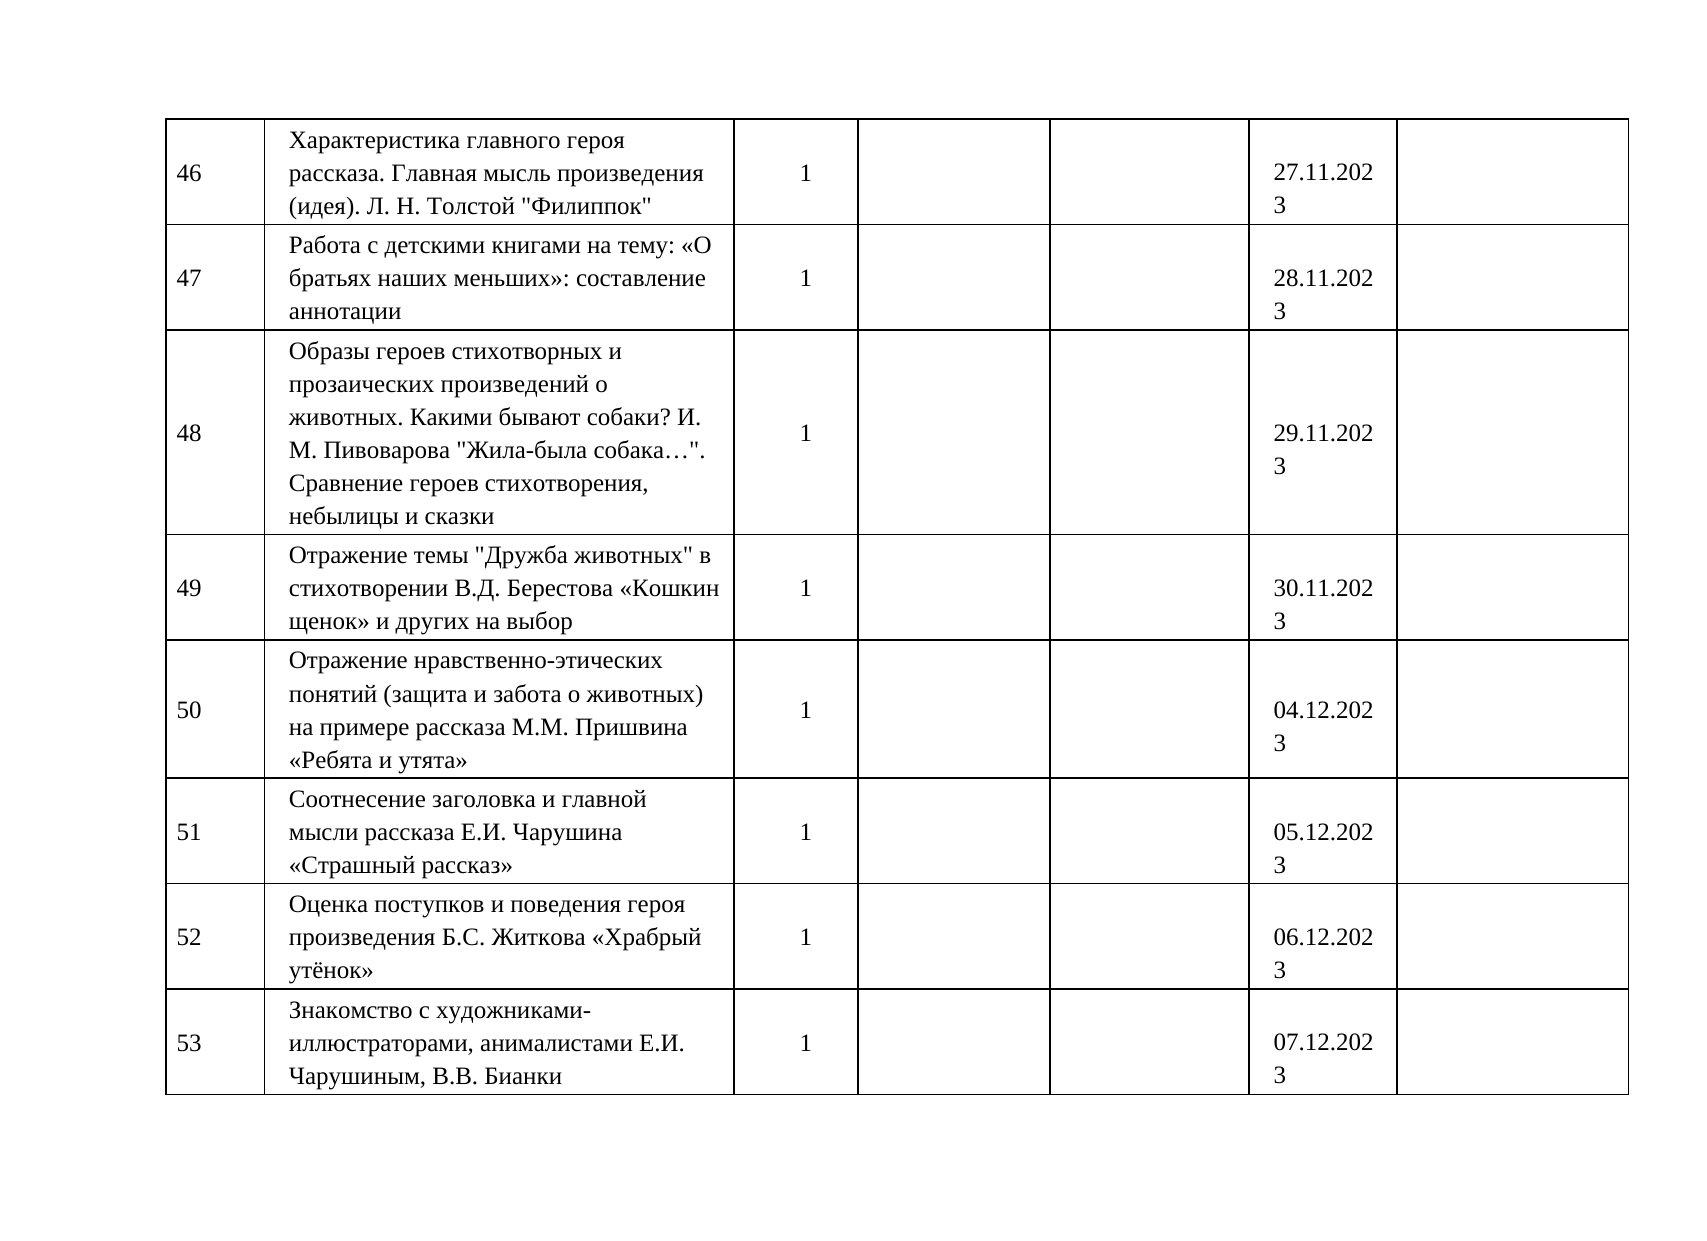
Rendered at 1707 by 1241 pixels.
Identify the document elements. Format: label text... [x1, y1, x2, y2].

table_cell [1398, 990, 1628, 1093]
table_cell [859, 779, 1049, 883]
table_cell 48 [167, 331, 264, 533]
table_cell [1051, 225, 1248, 329]
table_cell 47 [167, 225, 264, 329]
table_cell [1051, 120, 1248, 223]
table_cell 1 [735, 884, 857, 988]
table_cell 05.12.2023 [1250, 779, 1396, 883]
table_cell 06.12.2023 [1250, 884, 1396, 988]
table_cell [1398, 225, 1628, 329]
table_cell [1051, 884, 1248, 988]
table_cell Соотнесение заголовка и главной мысли рассказа Е.И. Чарушина «Страшный рассказ» [265, 779, 733, 883]
table_cell Отражение нравственно-этических понятий (защита и забота о животных) на примере рассказа М.М. Пришвина «Ребята и утята» [265, 641, 733, 777]
table_cell 07.12.2023 [1250, 990, 1396, 1093]
table_cell [859, 120, 1049, 223]
table_cell 1 [735, 535, 857, 639]
table_cell 1 [735, 225, 857, 329]
table_cell [1398, 331, 1628, 533]
table_cell [1051, 331, 1248, 533]
table_cell 1 [735, 641, 857, 777]
table_cell 52 [167, 884, 264, 988]
table_cell Образы героев стихотворных и прозаических произведений о животных. Какими бывают собаки? И. М. Пивоварова "Жила-была собака…". Сравнение героев стихотворения, небылицы и сказки [265, 331, 733, 533]
table_cell [1398, 120, 1628, 223]
table_cell 1 [735, 120, 857, 223]
table_cell 1 [735, 990, 857, 1093]
table_cell 50 [167, 641, 264, 777]
table_cell Характеристика главного героя рассказа. Главная мысль произведения (идея). Л. Н. Толстой "Филиппок" [265, 120, 733, 223]
table_cell 30.11.2023 [1250, 535, 1396, 639]
table_cell 49 [167, 535, 264, 639]
table_cell [1398, 779, 1628, 883]
table_cell [1051, 641, 1248, 777]
table_cell Работа с детскими книгами на тему: «О братьях наших меньших»: составление аннотации [265, 225, 733, 329]
table_cell [1051, 535, 1248, 639]
table_cell [1051, 990, 1248, 1093]
table_cell [859, 990, 1049, 1093]
table_cell [1051, 779, 1248, 883]
table_cell [859, 884, 1049, 988]
table_cell [859, 225, 1049, 329]
table_cell 1 [735, 331, 857, 533]
table_cell 28.11.2023 [1250, 225, 1396, 329]
table_cell Знакомство с художниками-иллюстраторами, анималистами Е.И. Чарушиным, В.В. Бианки [265, 990, 733, 1093]
table_cell Отражение темы "Дружба животных" в стихотворении В.Д. Берестова «Кошкин щенок» и других на выбор [265, 535, 733, 639]
table_cell Оценка поступков и поведения героя произведения Б.С. Житкова «Храбрый утёнок» [265, 884, 733, 988]
table_cell [1398, 535, 1628, 639]
table_cell 53 [167, 990, 264, 1093]
table_cell [1398, 641, 1628, 777]
table_cell 46 [167, 120, 264, 223]
table_cell 29.11.2023 [1250, 331, 1396, 533]
table_cell 51 [167, 779, 264, 883]
table_cell [859, 331, 1049, 533]
table_cell 04.12.2023 [1250, 641, 1396, 777]
table_cell [859, 641, 1049, 777]
table_cell 27.11.2023 [1250, 120, 1396, 223]
table_cell [859, 535, 1049, 639]
table_cell [1398, 884, 1628, 988]
table_cell 1 [735, 779, 857, 883]
